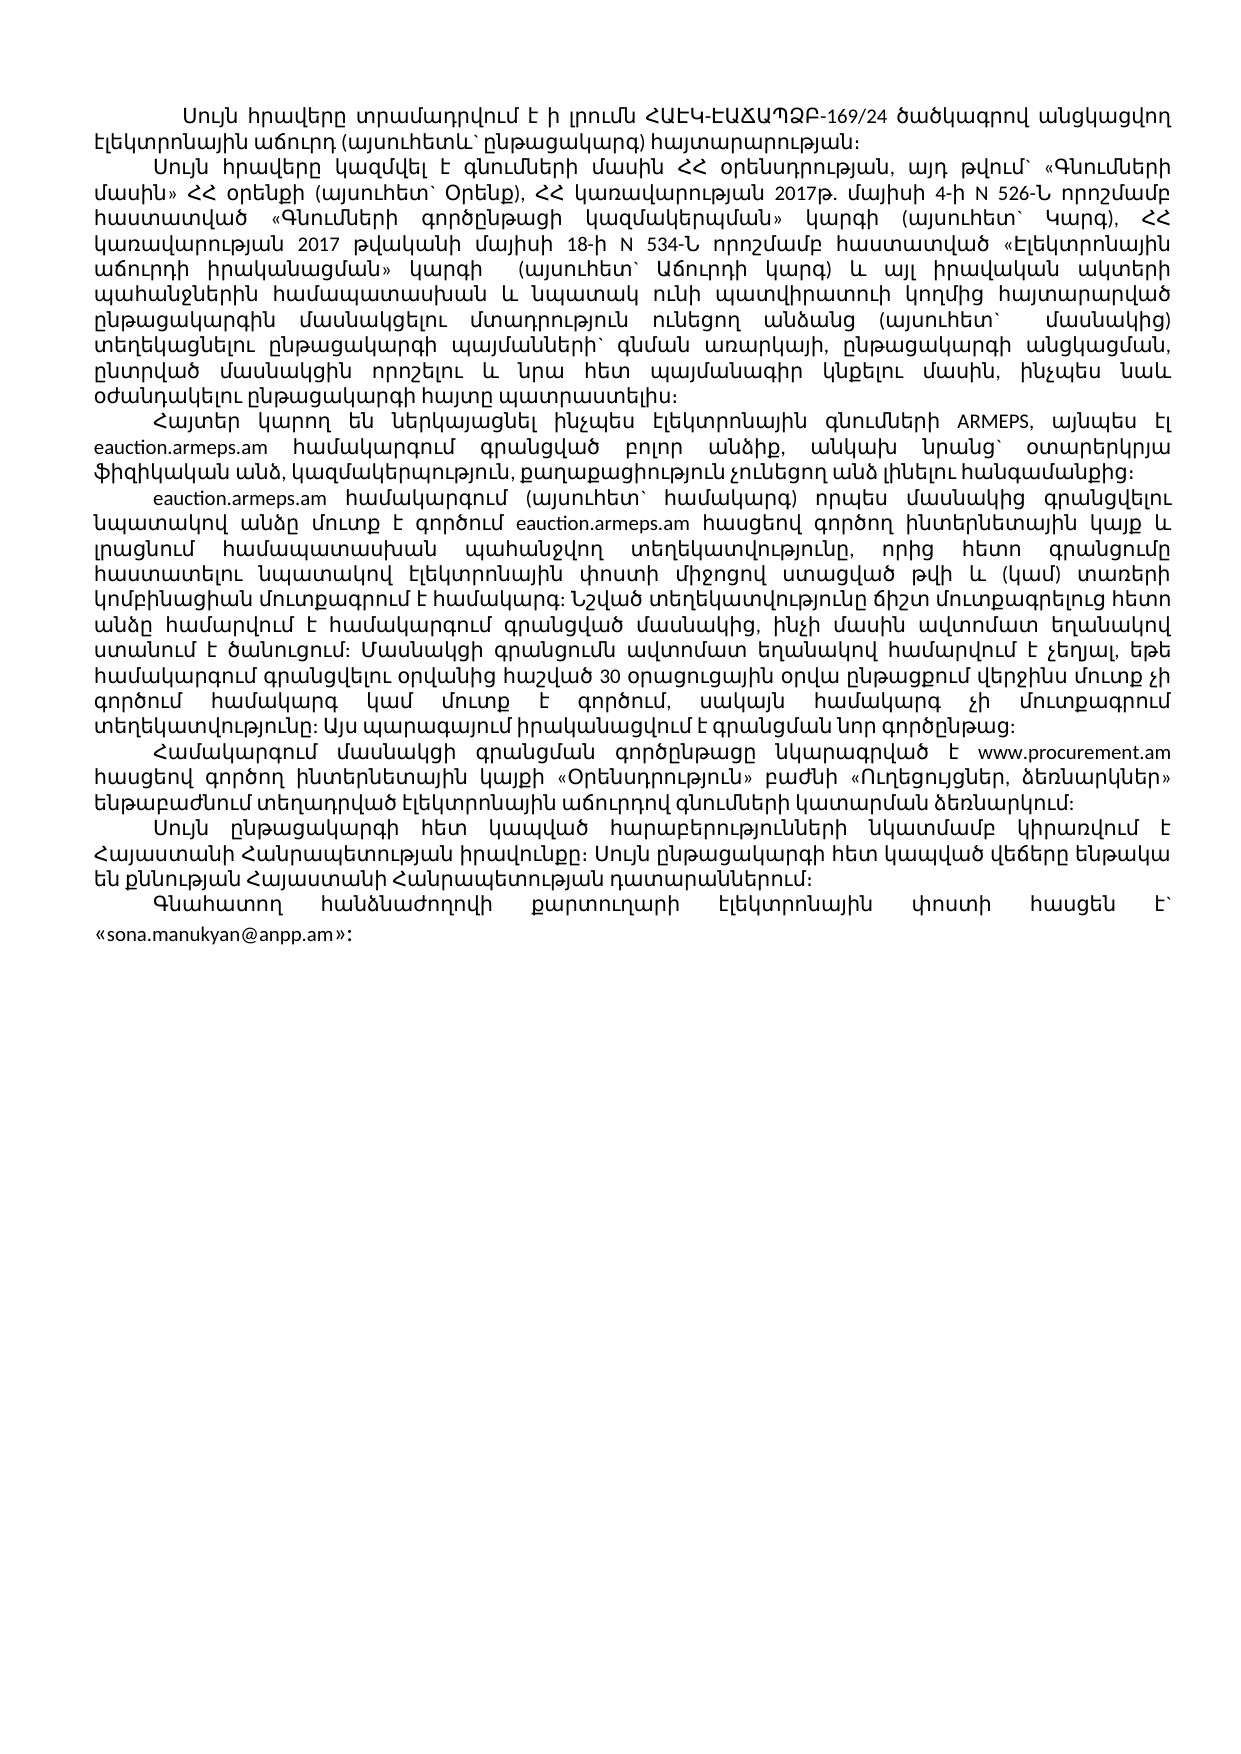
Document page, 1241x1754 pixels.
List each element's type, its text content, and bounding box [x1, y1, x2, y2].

text eauction.armeps.am համակարգում (այսուհետ` համակարգ) որպես մասնակից գրանցվելու նպատակով անձը մուտք է գործում eauction.armeps.am հասցեով գործող ինտերնետային կայք և լրացնում համապատասխան պահանջվող տեղեկատվությունը, որից հետո գրանցումը հաստատելու նպատակով էլեկտրոնային փոստի միջոցով ստացված թվի և (կամ) տառերի կոմբինացիան մուտքագրում է համակարգ: Նշված տեղեկատվությունը ճիշտ մուտքագրելուց հետո անձը համարվում է համակարգում գրանցված մասնակից, ինչի մասին ավտոմատ եղանակով ստանում է ծանուցում: Մասնակցի գրանցումն ավտոմատ եղանակով համարվում է չեղյալ, եթե համակարգում գրանցվելու օրվանից հաշված 30 օրացուցային օրվա ընթացքում վերջինս մուտք չի գործում համակարգ կամ մուտք է գործում, սակայն համակարգ չի մուտքագրում տեղեկատվությունը: Այս պարագայում իրականացվում է գրանցման նոր գործընթաց: [94, 485, 1171, 739]
text Հայտեր կարող են ներկայացնել ինչպես էլեկտրոնային գնումների ARMEPS, այնպես էլ eauction.armeps.am համակարգում գրանցված բոլոր անձիք, անկախ նրանց` օտարերկրյա ֆիզիկական անձ, կազմակերպություն, քաղաքացիություն չունեցող անձ լինելու հանգամանքից։ [94, 409, 1171, 485]
text Գնահատող հանձնաժողովի քարտուղարի էլեկտրոնային փոստի հասցեն է` «sona.manukyan@anpp.am»: [94, 892, 1171, 948]
text Սույն ընթացակարգի հետ կապված հարաբերությունների նկատմամբ կիրառվում է Հայաստանի Հանրապետության իրավունքը։ Սույն ընթացակարգի հետ կապված վեճերը ենթակա են քննության Հայաստանի Հանրապետության դատարաններում։ [94, 815, 1171, 892]
text Սույն հրավերը կազմվել է գնումների մասին ՀՀ օրենսդրության, այդ թվում` «Գնումների մասին» ՀՀ օրենքի (այսուհետ` Օրենք), ՀՀ կառավարության 2017թ. մայիսի 4-ի N 526-Ն որոշմամբ հաստատված «Գնումների գործընթացի կազմակերպման» կարգի (այսուհետ` Կարգ), ՀՀ կառավարության 2017 թվականի մայիսի 18-ի N 534-Ն որոշմամբ հաստատված «Էլեկտրոնային աճուրդի իրականացման» կարգի (այսուհետ` Աճուրդի կարգ) և այլ իրավական ակտերի պահանջներին համապատասխան և նպատակ ունի պատվիրատուի կողմից հայտարարված ընթացակարգին մասնակցելու մտադրություն ունեցող անձանց (այսուհետ` մասնակից) տեղեկացնելու ընթացակարգի պայմանների` գնման առարկայի, ընթացակարգի անցկացման, ընտրված մասնակցին որոշելու և նրա հետ պայմանագիր կնքելու մասին, ինչպես նաև օժանդակելու ընթացակարգի հայտը պատրաստելիս։ [94, 154, 1171, 409]
text Համակարգում մասնակցի գրանցման գործընթացը նկարագրված է www.procurement.am հասցեով գործող ինտերնետային կայքի «Օրենսդրություն» բաժնի «Ուղեցույցներ, ձեռնարկներ» ենթաբաժնում տեղադրված էլեկտրոնային աճուրդով գնումների կատարման ձեռնարկում: [94, 739, 1171, 815]
text Սույն հրավերը տրամադրվում է ի լրումն ՀԱԷԿ-ԷԱՃԱՊՁԲ-169/24 ծածկագրով անցկացվող էլեկտրոնային աճուրդ (այսուհետև` ընթացակարգ) հայտարարության։ [94, 104, 1171, 154]
